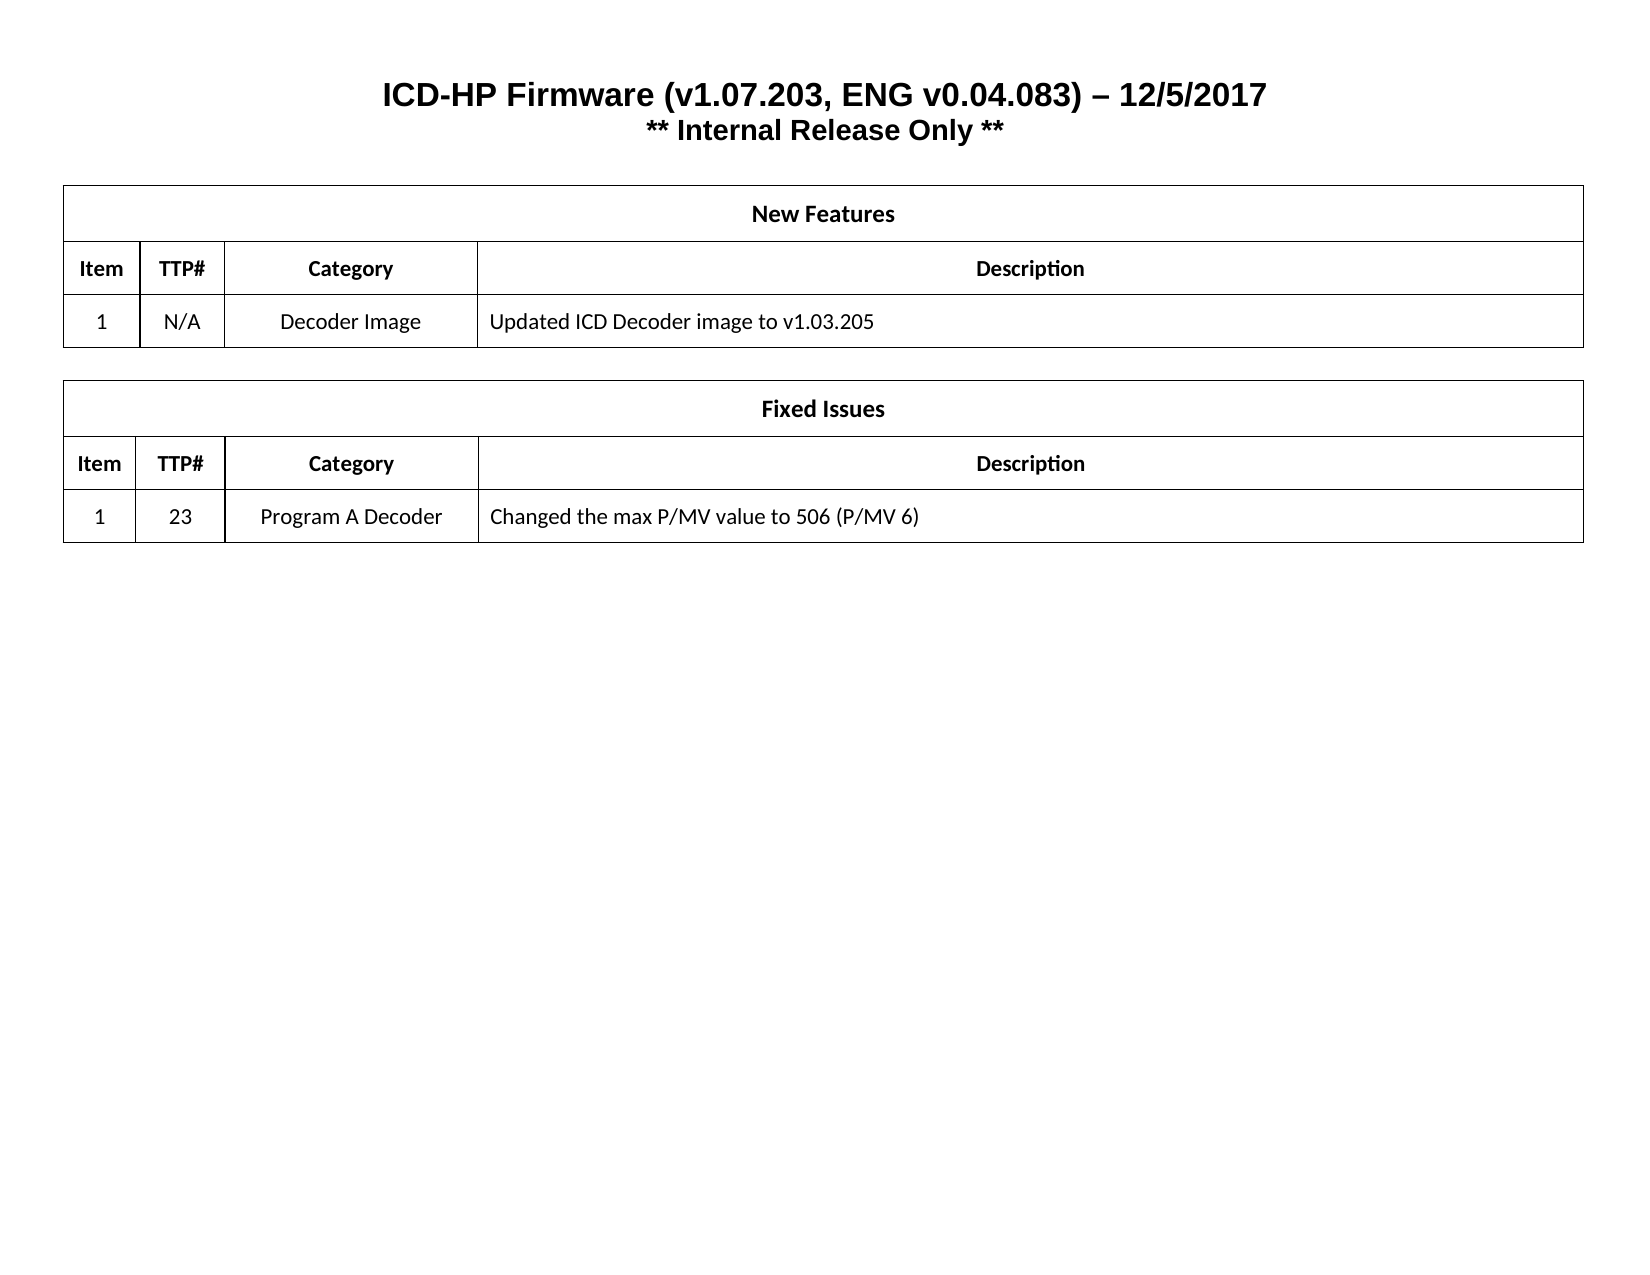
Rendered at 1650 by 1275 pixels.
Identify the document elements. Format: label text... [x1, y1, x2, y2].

table_cell TTP# [136, 437, 224, 489]
table_cell 1 [64, 295, 139, 347]
table_cell Program A Decoder [226, 490, 478, 542]
table_cell 1 [64, 490, 135, 542]
table_header Fixed Issues [64, 381, 1583, 436]
table_cell Description [478, 242, 1583, 294]
table_cell Description [479, 437, 1583, 489]
table_cell Updated ICD Decoder image to v1.03.205 [478, 295, 1583, 347]
table_cell N/A [141, 295, 224, 347]
table_header New Features [64, 186, 1583, 241]
title ICD-HP Firmware (v1.07.203, ENG v0.04.083) – 12/5/2017 [75, 75, 1575, 113]
table_cell Item [64, 437, 135, 489]
subtitle ** Internal Release Only ** [75, 113, 1575, 147]
table_cell 23 [136, 490, 224, 542]
table_cell TTP# [141, 242, 224, 294]
table_cell Category [226, 437, 478, 489]
table_cell Decoder Image [225, 295, 477, 347]
table_cell Item [64, 242, 139, 294]
table_cell Changed the max P/MV value to 506 (P/MV 6) [479, 490, 1583, 542]
table_cell Category [225, 242, 477, 294]
